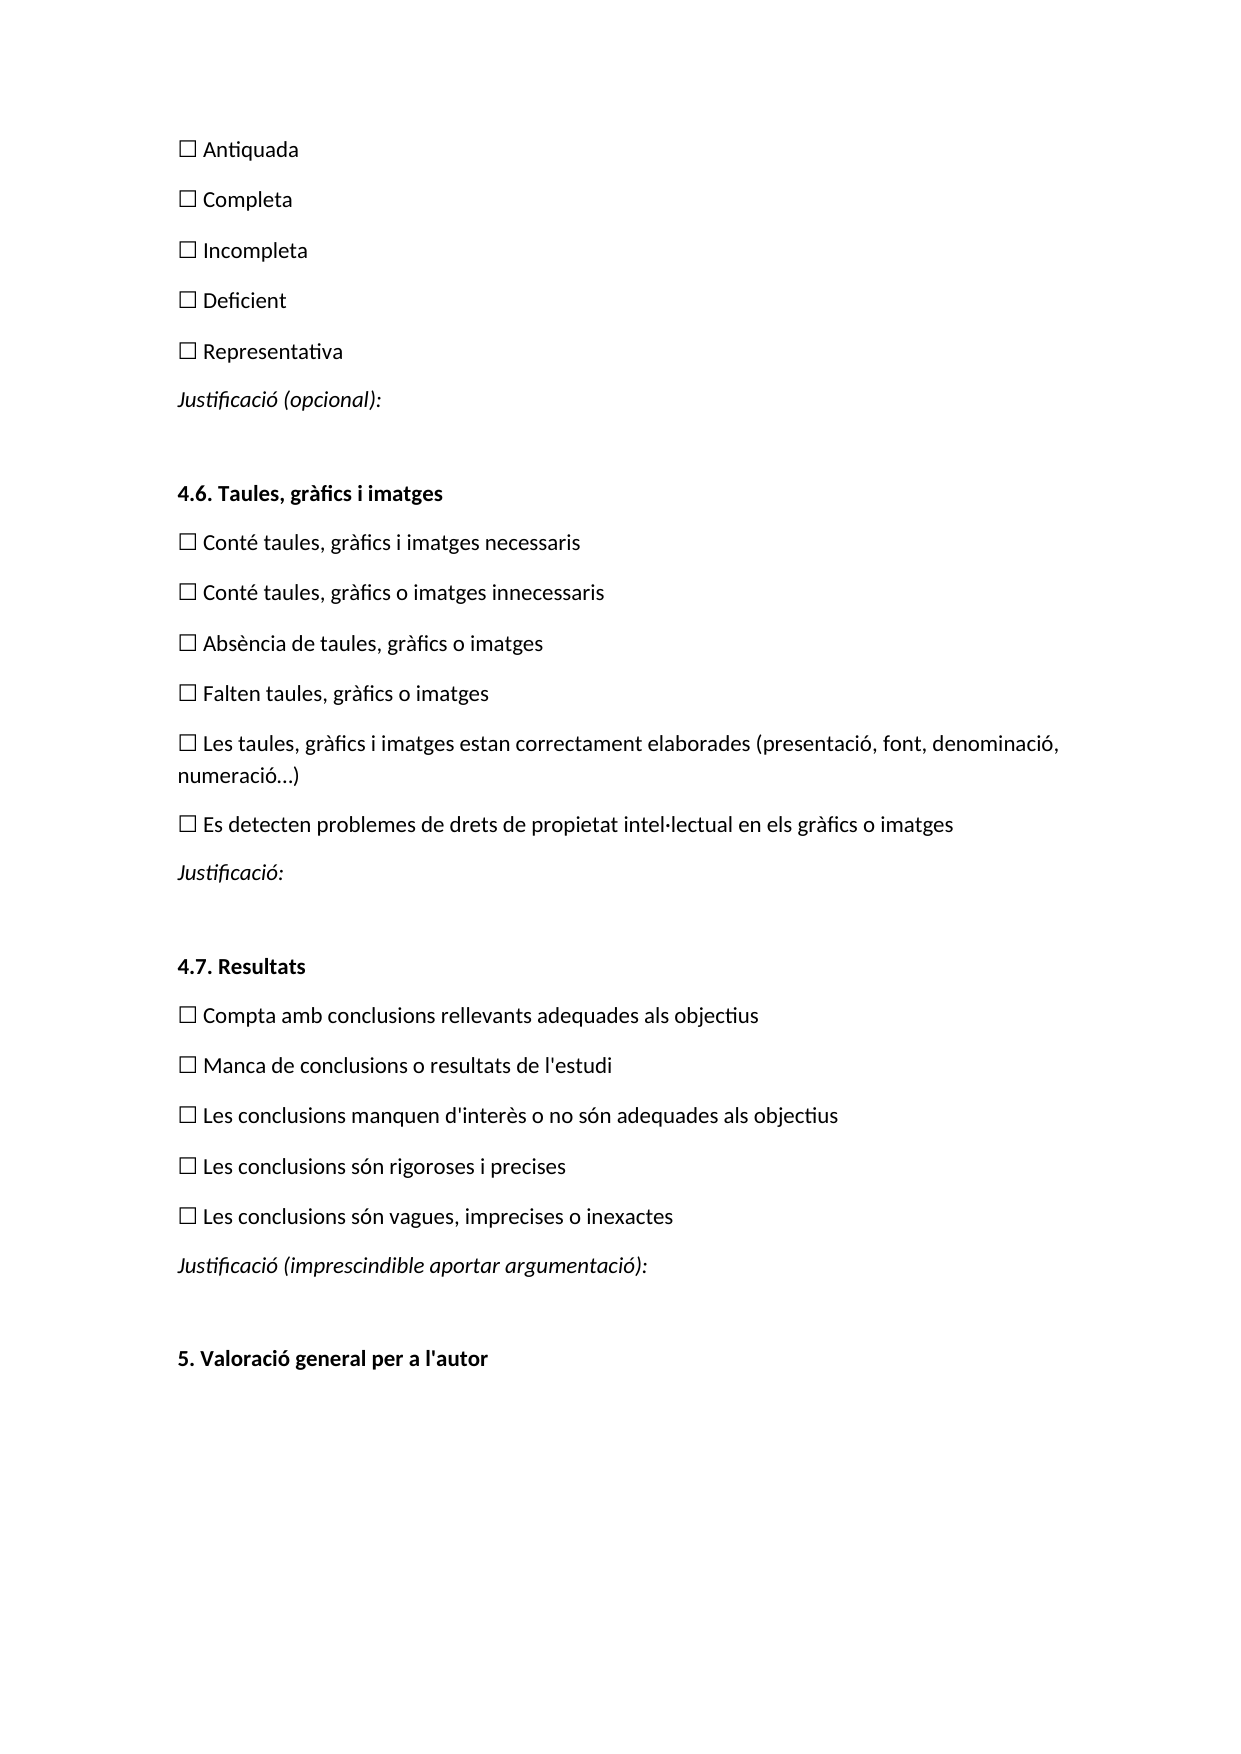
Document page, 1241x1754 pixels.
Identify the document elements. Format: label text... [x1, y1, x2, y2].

text ☐ Antiquada [177, 133, 1063, 164]
text 5. Valoració general per a l'autor [177, 1344, 1063, 1372]
text ☐ Conté taules, gràfics o imatges innecessaris [177, 576, 1063, 607]
text 4.7. Resultats [177, 952, 1063, 980]
text ☐ Representativa [177, 334, 1063, 366]
text ☐ Es detecten problemes de drets de propietat intel·lectual en els gràfics o imatges [177, 808, 1063, 839]
text ☐ Les conclusions manquen d'interès o no són adequades als objectius [177, 1099, 1063, 1131]
text ☐ Les conclusions són rigoroses i precises [177, 1150, 1063, 1181]
text ☐ Completa [177, 183, 1063, 214]
text ☐ Les conclusions són vagues, imprecises o inexactes [177, 1200, 1063, 1232]
text Justificació (opcional): [177, 385, 1063, 413]
text ☐ Manca de conclusions o resultats de l'estudi [177, 1049, 1063, 1080]
text 4.6. Taules, gràfics i imatges [177, 479, 1063, 507]
text ☐ Falten taules, gràfics o imatges [177, 677, 1063, 708]
text Justificació (imprescindible aportar argumentació): [177, 1251, 1063, 1279]
text ☐ Conté taules, gràfics i imatges necessaris [177, 526, 1063, 557]
text Justificació: [177, 858, 1063, 886]
text ☐ Absència de taules, gràfics o imatges [177, 626, 1063, 658]
text ☐ Compta amb conclusions rellevants adequades als objectius [177, 999, 1063, 1030]
text ☐ Incompleta [177, 234, 1063, 265]
text ☐ Les taules, gràfics i imatges estan correctament elaborades (presentació, font, denominació, numeració…) [177, 727, 1063, 789]
text ☐ Deficient [177, 284, 1063, 315]
